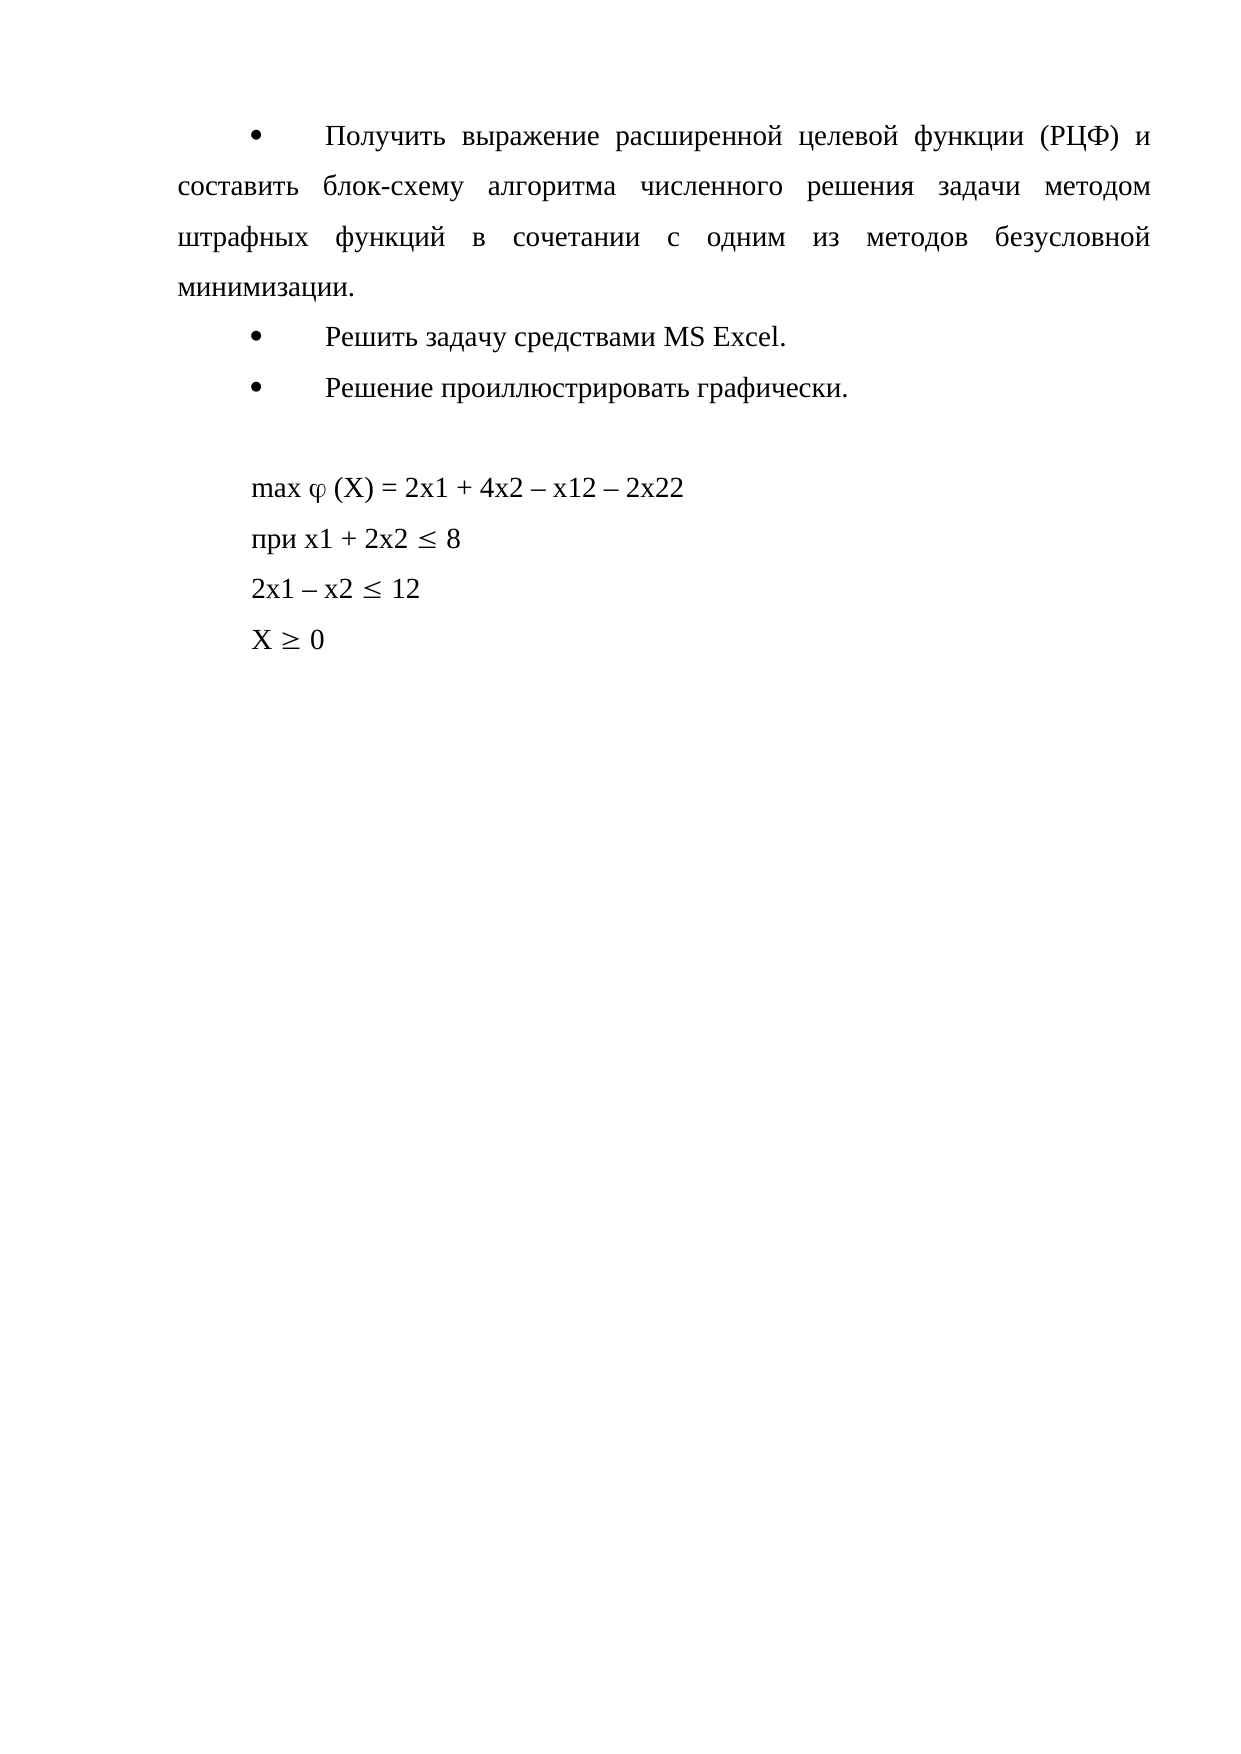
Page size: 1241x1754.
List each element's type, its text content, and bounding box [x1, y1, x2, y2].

list Решить задачу средствами MS Excel. [177, 319, 1152, 353]
text при x1 + 2x2 8 [177, 521, 1152, 555]
text X 0 [177, 622, 1152, 656]
list Решение проиллюстрировать графически. [177, 370, 1152, 403]
text 2x1 – x2 12 [177, 571, 1152, 605]
text max (X) = 2x1 + 4x2 – x12 – 2x22 [177, 471, 1152, 504]
list Получить выражение расширенной целевой функции (РЦФ) и составить блок-схему алгоритма численного решения задачи методом штрафных функций в сочетании с одним из методов безусловной минимизации. [177, 118, 1152, 303]
